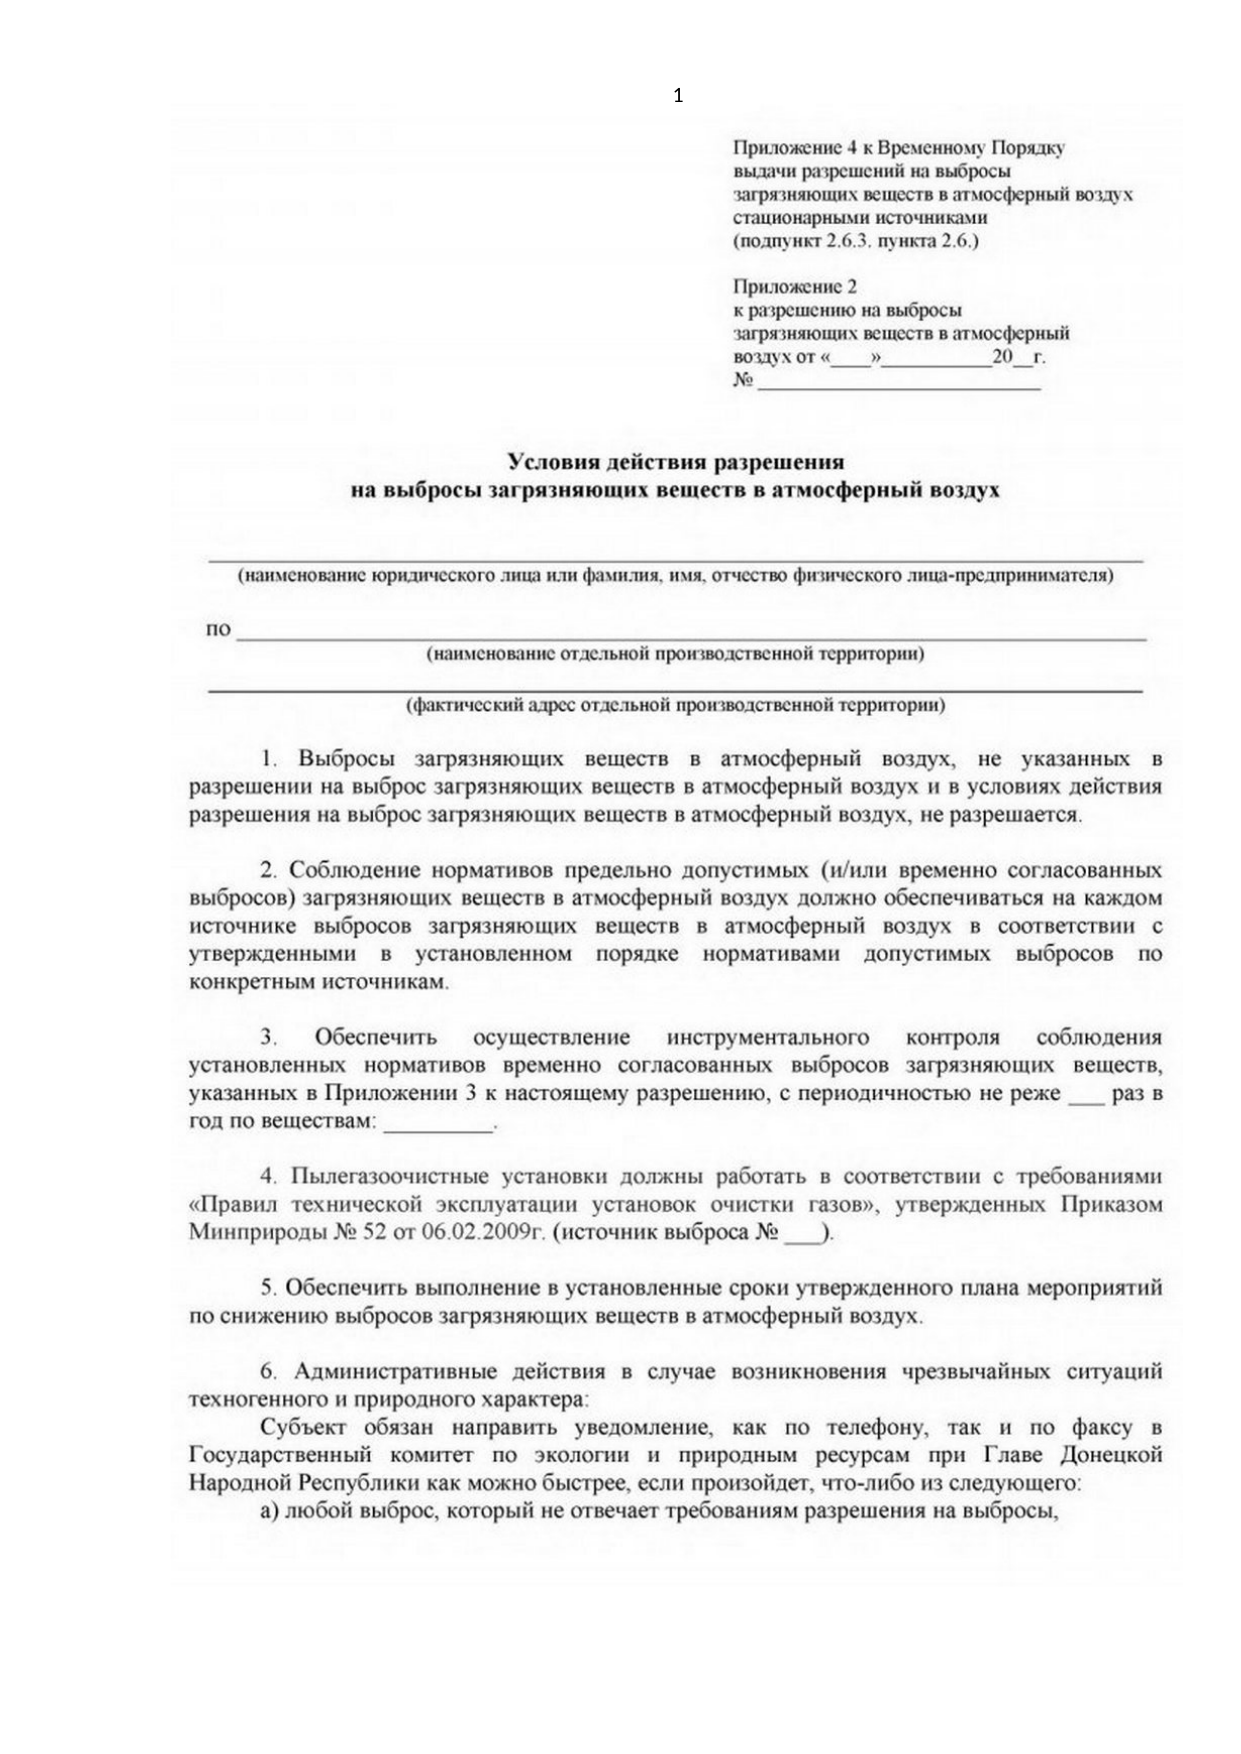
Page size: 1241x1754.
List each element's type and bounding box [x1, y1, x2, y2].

picture [170, 103, 1184, 1587]
